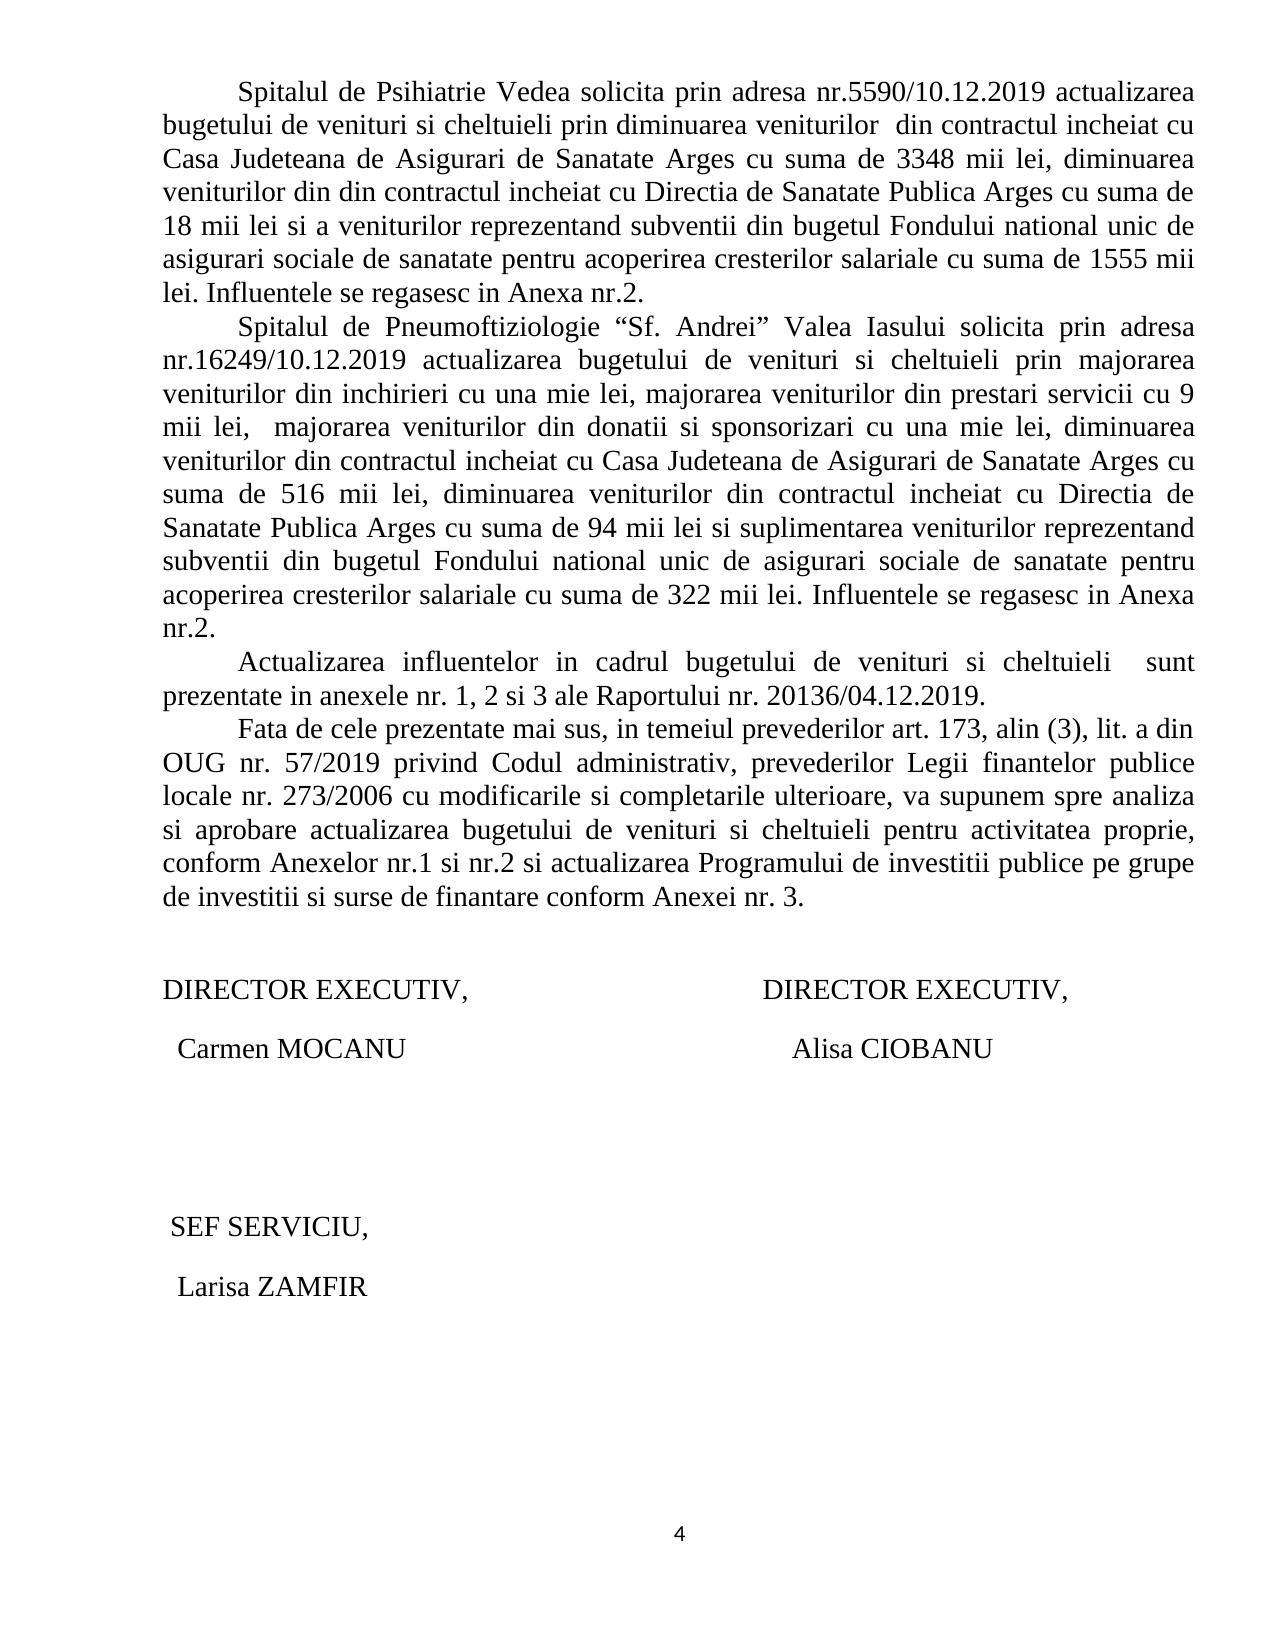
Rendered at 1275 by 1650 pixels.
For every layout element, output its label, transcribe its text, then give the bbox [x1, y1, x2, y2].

text Actualizarea influentelor in cadrul bugetului de venituri si cheltuieli sunt prezentate in anexele nr. 1, 2 si 3 ale Raportului nr. 20136/04.12.2019. [162, 644, 1196, 711]
text Fata de cele prezentate mai sus, in temeiul prevederilor art. 173, alin (3), lit. a din OUG nr. 57/2019 privind Codul administrativ, prevederilor Legii finantelor publice locale nr. 273/2006 cu modificarile si completarile ulterioare, va supunem spre analiza si aprobare actualizarea bugetului de venituri si cheltuieli pentru activitatea proprie, conform Anexelor nr.1 si nr.2 si actualizarea Programului de investitii publice pe grupe de investitii si surse de finantare conform Anexei nr. 3. [162, 711, 1196, 912]
text SEF SERVICIU, [162, 1209, 1196, 1243]
text Carmen MOCANU Alisa CIOBANU [162, 1031, 1196, 1065]
text DIRECTOR EXECUTIV, DIRECTOR EXECUTIV, [162, 972, 1196, 1005]
text Spitalul de Pneumoftiziologie “Sf. Andrei” Valea Iasului solicita prin adresa nr.16249/10.12.2019 actualizarea bugetului de venituri si cheltuieli prin majorarea veniturilor din inchirieri cu una mie lei, majorarea veniturilor din prestari servicii cu 9 mii lei, majorarea veniturilor din donatii si sponsorizari cu una mie lei, diminuarea veniturilor din contractul incheiat cu Casa Judeteana de Asigurari de Sanatate Arges cu suma de 516 mii lei, diminuarea veniturilor din contractul incheiat cu Directia de Sanatate Publica Arges cu suma de 94 mii lei si suplimentarea veniturilor reprezentand subventii din bugetul Fondului national unic de asigurari sociale de sanatate pentru acoperirea cresterilor salariale cu suma de 322 mii lei. Influentele se regasesc in Anexa nr.2. [162, 309, 1196, 644]
text Spitalul de Psihiatrie Vedea solicita prin adresa nr.5590/10.12.2019 actualizarea bugetului de venituri si cheltuieli prin diminuarea veniturilor din contractul incheiat cu Casa Judeteana de Asigurari de Sanatate Arges cu suma de 3348 mii lei, diminuarea veniturilor din din contractul incheiat cu Directia de Sanatate Publica Arges cu suma de 18 mii lei si a veniturilor reprezentand subventii din bugetul Fondului national unic de asigurari sociale de sanatate pentru acoperirea cresterilor salariale cu suma de 1555 mii lei. Influentele se regasesc in Anexa nr.2. [162, 74, 1196, 309]
text Larisa ZAMFIR [162, 1269, 1196, 1302]
